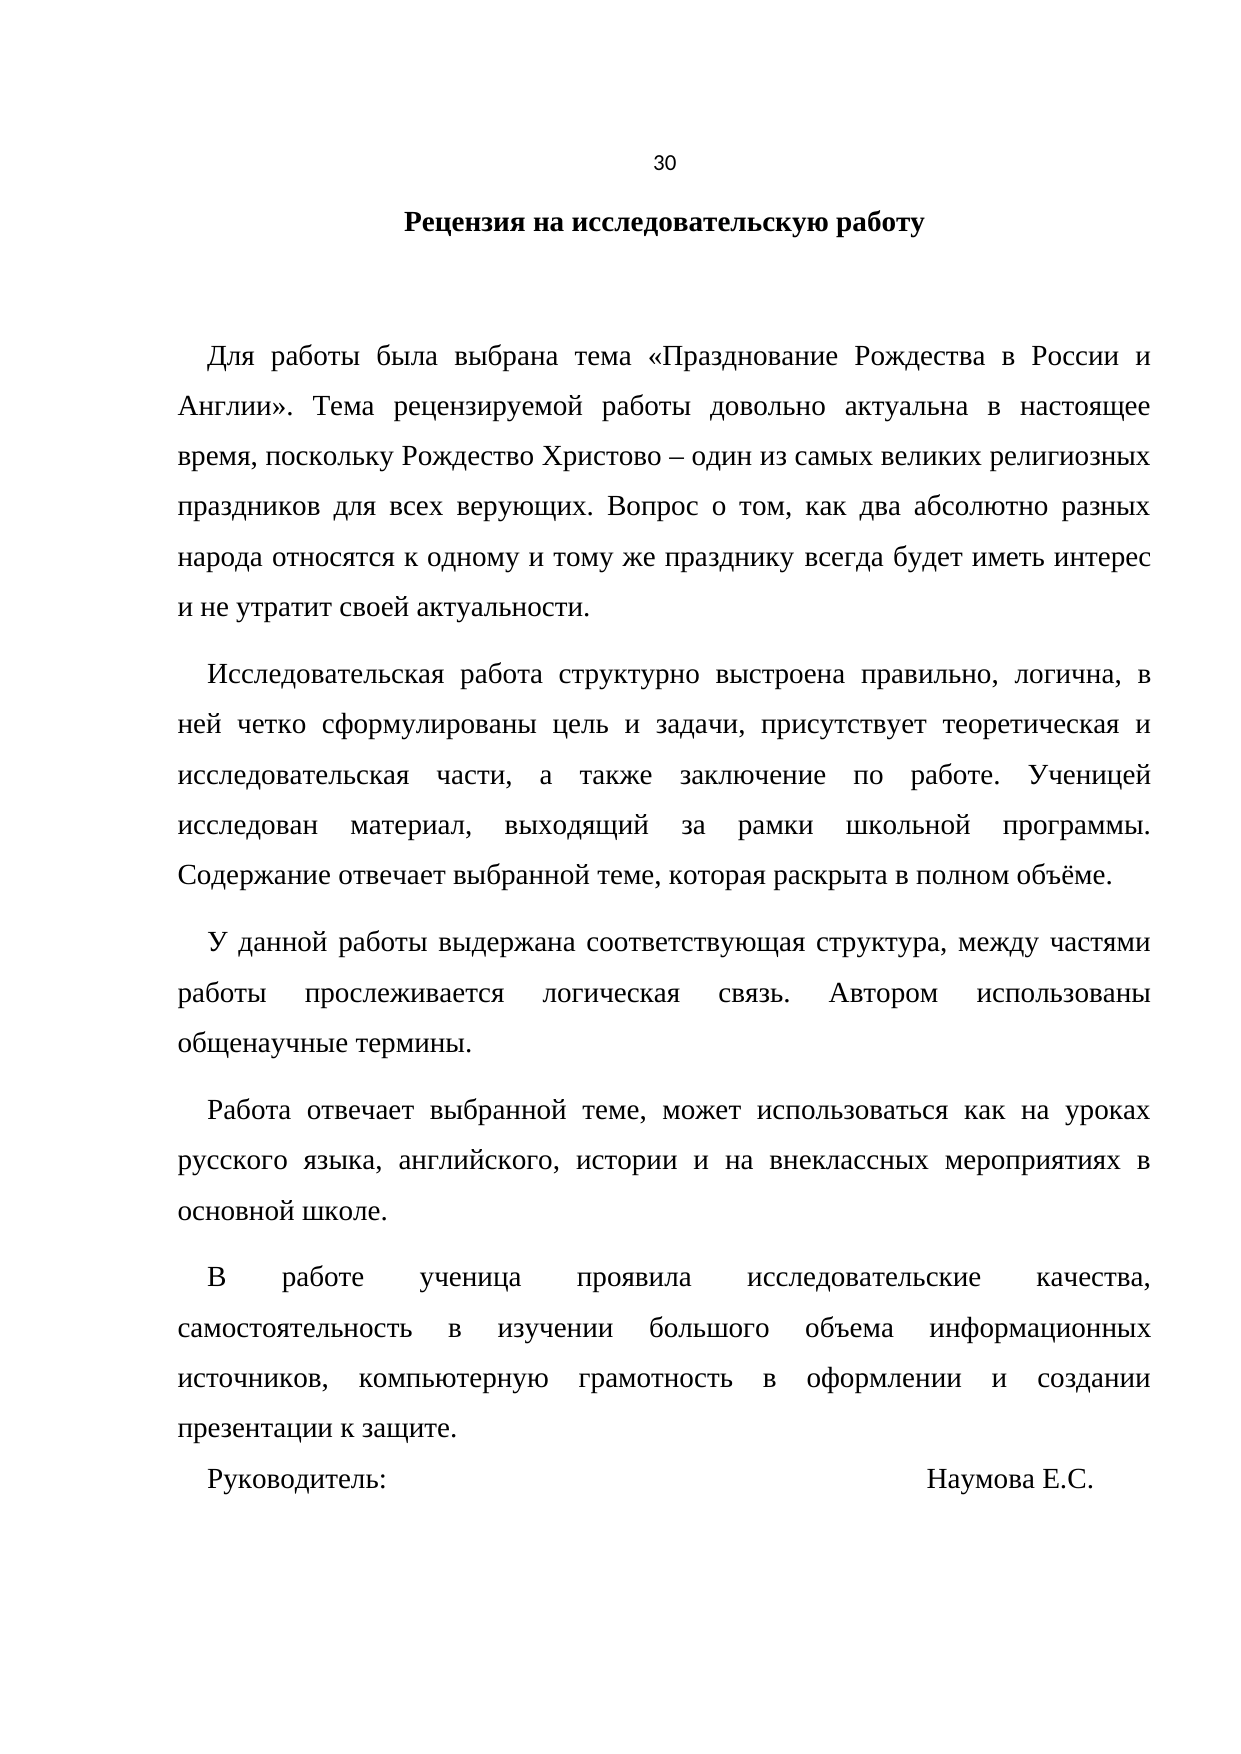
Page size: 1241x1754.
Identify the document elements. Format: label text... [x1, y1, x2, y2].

text Для работы была выбрана тема «Празднование Рождества в России и Англии». Тема рецензируемой работы довольно актуальна в настоящее время, поскольку Рождество Христово – один из самых великих религиозных праздников для всех верующих. Вопрос о том, как два абсолютно разных народа относятся к одному и тому же празднику всегда будет иметь интерес и не утратит своей актуальности. [177, 338, 1152, 623]
text Исследовательская работа структурно выстроена правильно, логична, в ней четко сформулированы цель и задачи, присутствует теоретическая и исследовательская части, а также заключение по работе. Ученицей исследован материал, выходящий за рамки школьной программы. Содержание отвечает выбранной теме, которая раскрыта в полном объёме. [177, 656, 1152, 891]
text Работа отвечает выбранной теме, может использоваться как на уроках русского языка, английского, истории и на внеклассных мероприятиях в основной школе. [177, 1092, 1152, 1226]
text Рецензия на исследовательскую работу [177, 204, 1152, 237]
text Руководитель: Наумова Е.С. [177, 1461, 1152, 1494]
text У данной работы выдержана соответствующая структура, между частями работы прослеживается логическая связь. Автором использованы общенаучные термины. [177, 924, 1152, 1058]
text В работе ученица проявила исследовательские качества, самостоятельность в изучении большого объема информационных источников, компьютерную грамотность в оформлении и создании презентации к защите. [177, 1259, 1152, 1444]
